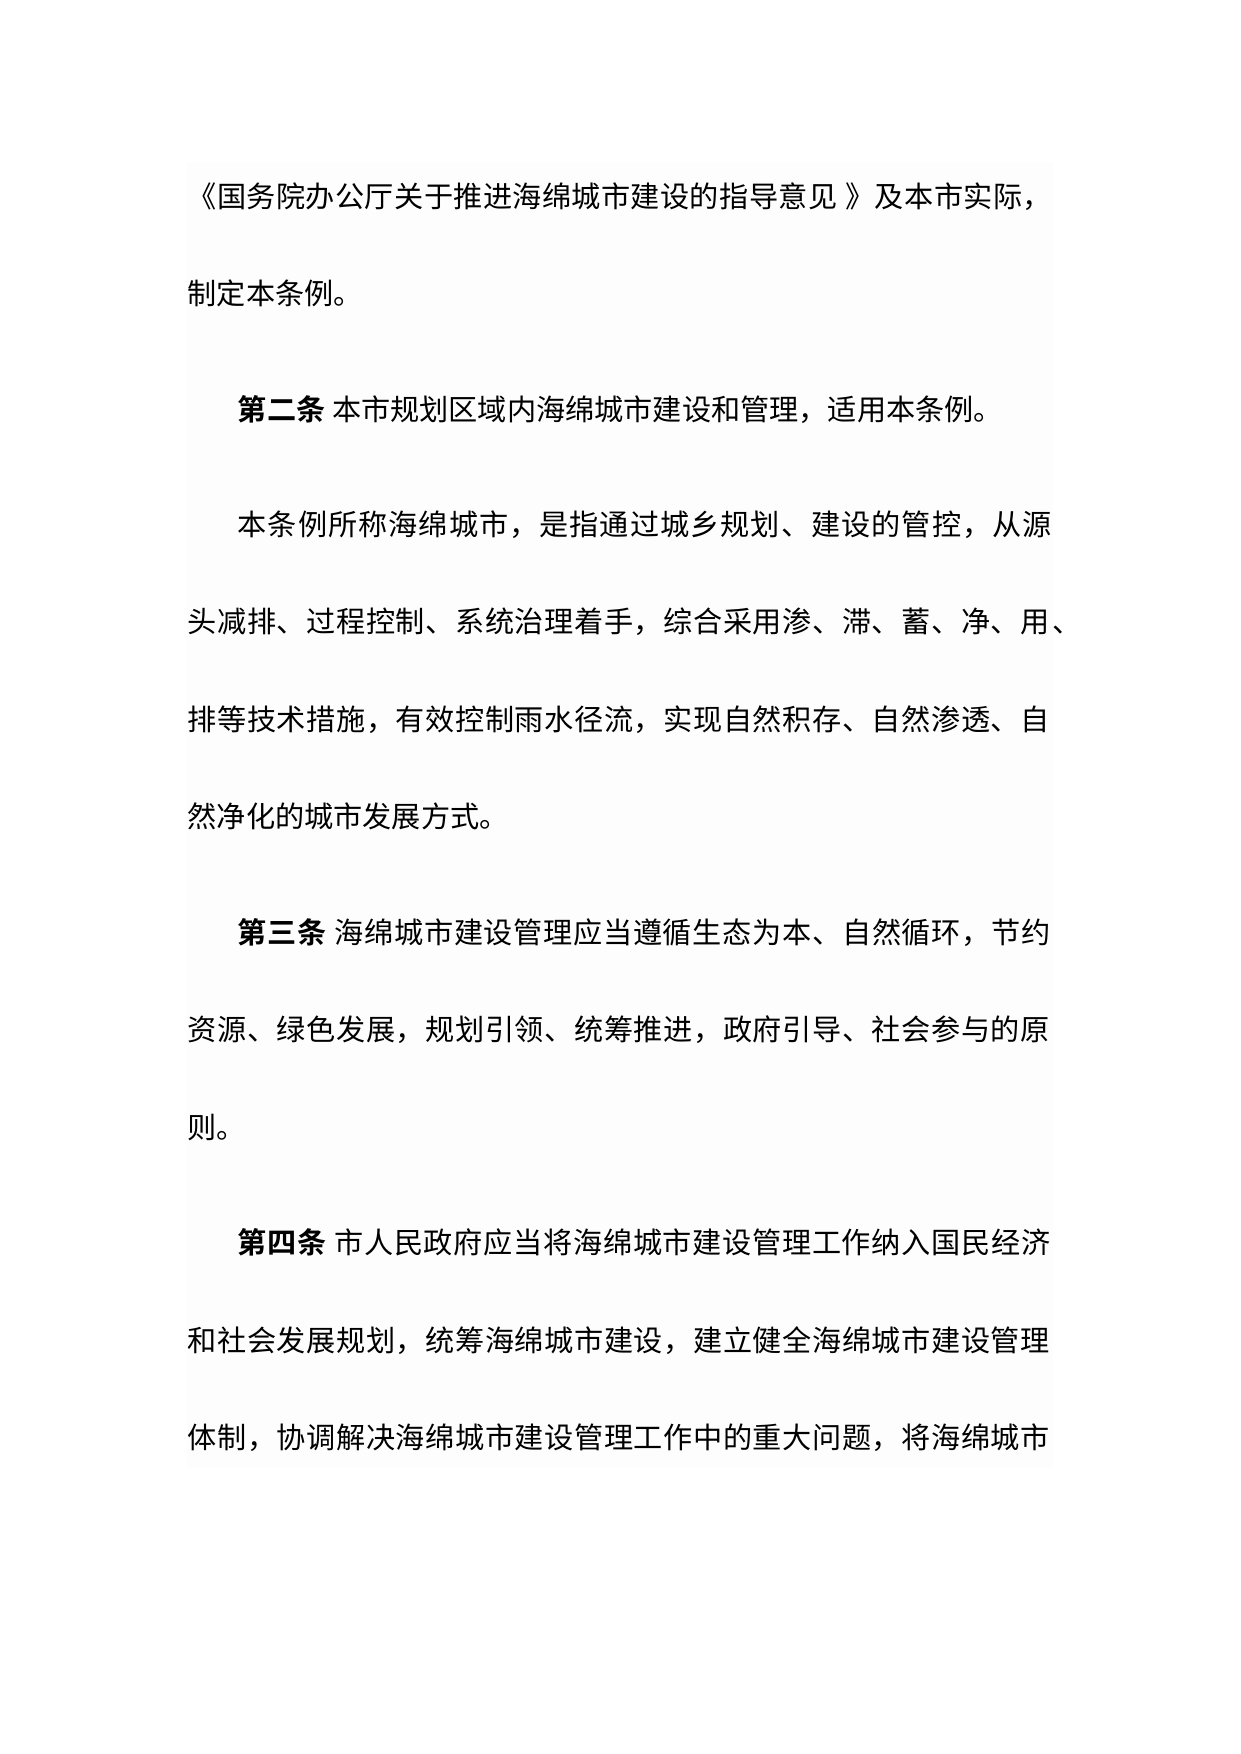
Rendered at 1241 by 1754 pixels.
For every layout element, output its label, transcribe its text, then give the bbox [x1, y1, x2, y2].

text 第二条 本市规划区域内海绵城市建设和管理，适用本条例。 [187, 375, 1053, 440]
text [187, 1208, 1053, 1468]
text 第三条 海绵城市建设管理应当遵循生态为本、自然循环，节约资源、绿色发展，规划引领、统筹推进，政府引导、社会参与的原则。 [187, 898, 1053, 1158]
text 本条例所称海绵城市，是指通过城乡规划、建设的管控，从源头减排、过程控制、系统治理着手，综合采用渗、滞、蓄、净、用、排等技术措施，有效控制雨水径流，实现自然积存、自然渗透、自然净化的城市发展方式。 [187, 490, 1053, 848]
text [187, 162, 1053, 324]
